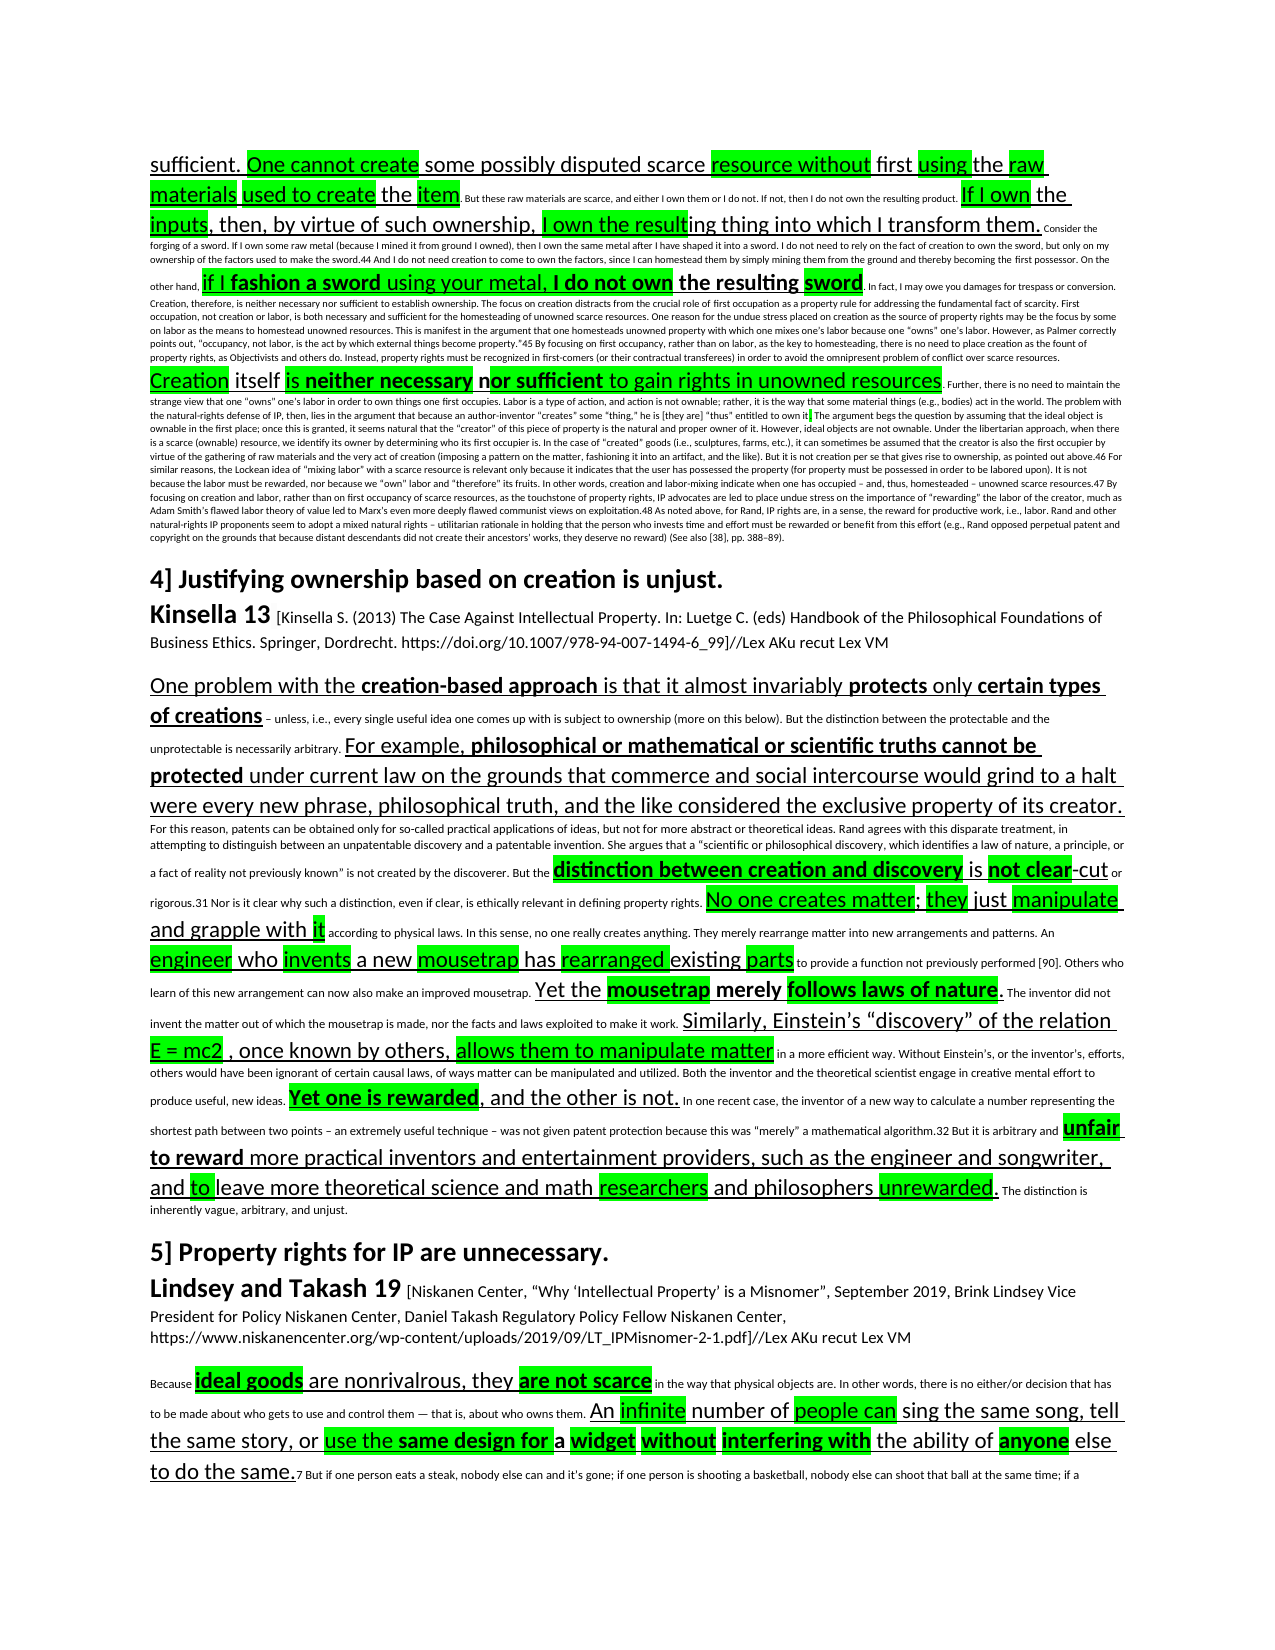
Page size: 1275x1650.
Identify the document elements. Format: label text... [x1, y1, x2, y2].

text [150, 1366, 1125, 1485]
text Kinsella 13 [Kinsella S. (2013) The Case Against Intellectual Property. In: Luetge C. (eds) Handbook of the Philosophical Foundations of Business Ethics. Springer, Dordrecht. https://doi.org/10.1007/978-94-007-1494-6_99]//Lex AKu recut Lex VM [150, 598, 1125, 653]
subtitle 5] Property rights for IP are unnecessary. [150, 1236, 1125, 1269]
text One problem with the creation-based approach is that it almost invariably protects only certain types of creations – unless, i.e., every single useful idea one comes up with is subject to ownership (more on this below). But the distinction between the protectable and the unprotectable is necessarily arbitrary. For example, philosophical or mathematical or scientific truths cannot be protected under current law on the grounds that commerce and social intercourse would grind to a halt were every new phrase, philosophical truth, and the like considered the exclusive property of its creator. For this reason, patents can be obtained only for so-called practical applications of ideas, but not for more abstract or theoretical ideas. Rand agrees with this disparate treatment, in attempting to distinguish between an unpatentable discovery and a patentable invention. She argues that a “scientific or philosophical discovery, which identifies a law of nature, a principle, or a fact of reality not previously known” is not created by the discoverer. But the distinction between creation and discovery is not clear-cut or rigorous.31 Nor is it clear why such a distinction, even if clear, is ethically relevant in defining property rights. No one creates matter; they just manipulate and grapple with it according to physical laws. In this sense, no one really creates anything. They merely rearrange matter into new arrangements and patterns. An engineer who invents a new mousetrap has rearranged existing parts to provide a function not previously performed [90]. Others who learn of this new arrangement can now also make an improved mousetrap. Yet the mousetrap merely follows laws of nature. The inventor did not invent the matter out of which the mousetrap is made, nor the facts and laws exploited to make it work. Similarly, Einstein’s “discovery” of the relation E = mc2 , once known by others, allows them to manipulate matter in a more efficient way. Without Einstein’s, or the inventor’s, efforts, others would have been ignorant of certain causal laws, of ways matter can be manipulated and utilized. Both the inventor and the theoretical scientist engage in creative mental effort to produce useful, new ideas. Yet one is rewarded, and the other is not. In one recent case, the inventor of a new way to calculate a number representing the shortest path between two points – an extremely useful technique – was not given patent protection because this was “merely” a mathematical algorithm.32 But it is arbitrary and unfair to reward more practical inventors and entertainment providers, such as the engineer and songwriter, and to leave more theoretical science and math researchers and philosophers unrewarded. The distinction is inherently vague, arbitrary, and unjust. [150, 817, 1125, 1218]
subtitle 4] Justifying ownership based on creation is unjust. [150, 562, 1125, 595]
text Lindsey and Takash 19 [Niskanen Center, “Why ‘Intellectual Property’ is a Misnomer”, September 2019, Brink Lindsey Vice President for Policy Niskanen Center, Daniel Takash Regulatory Policy Fellow Niskanen Center, https://www.niskanencenter.org/wp-content/uploads/2019/09/LT_IPMisnomer-2-1.pdf]//Lex AKu recut Lex VM [150, 1271, 1125, 1348]
